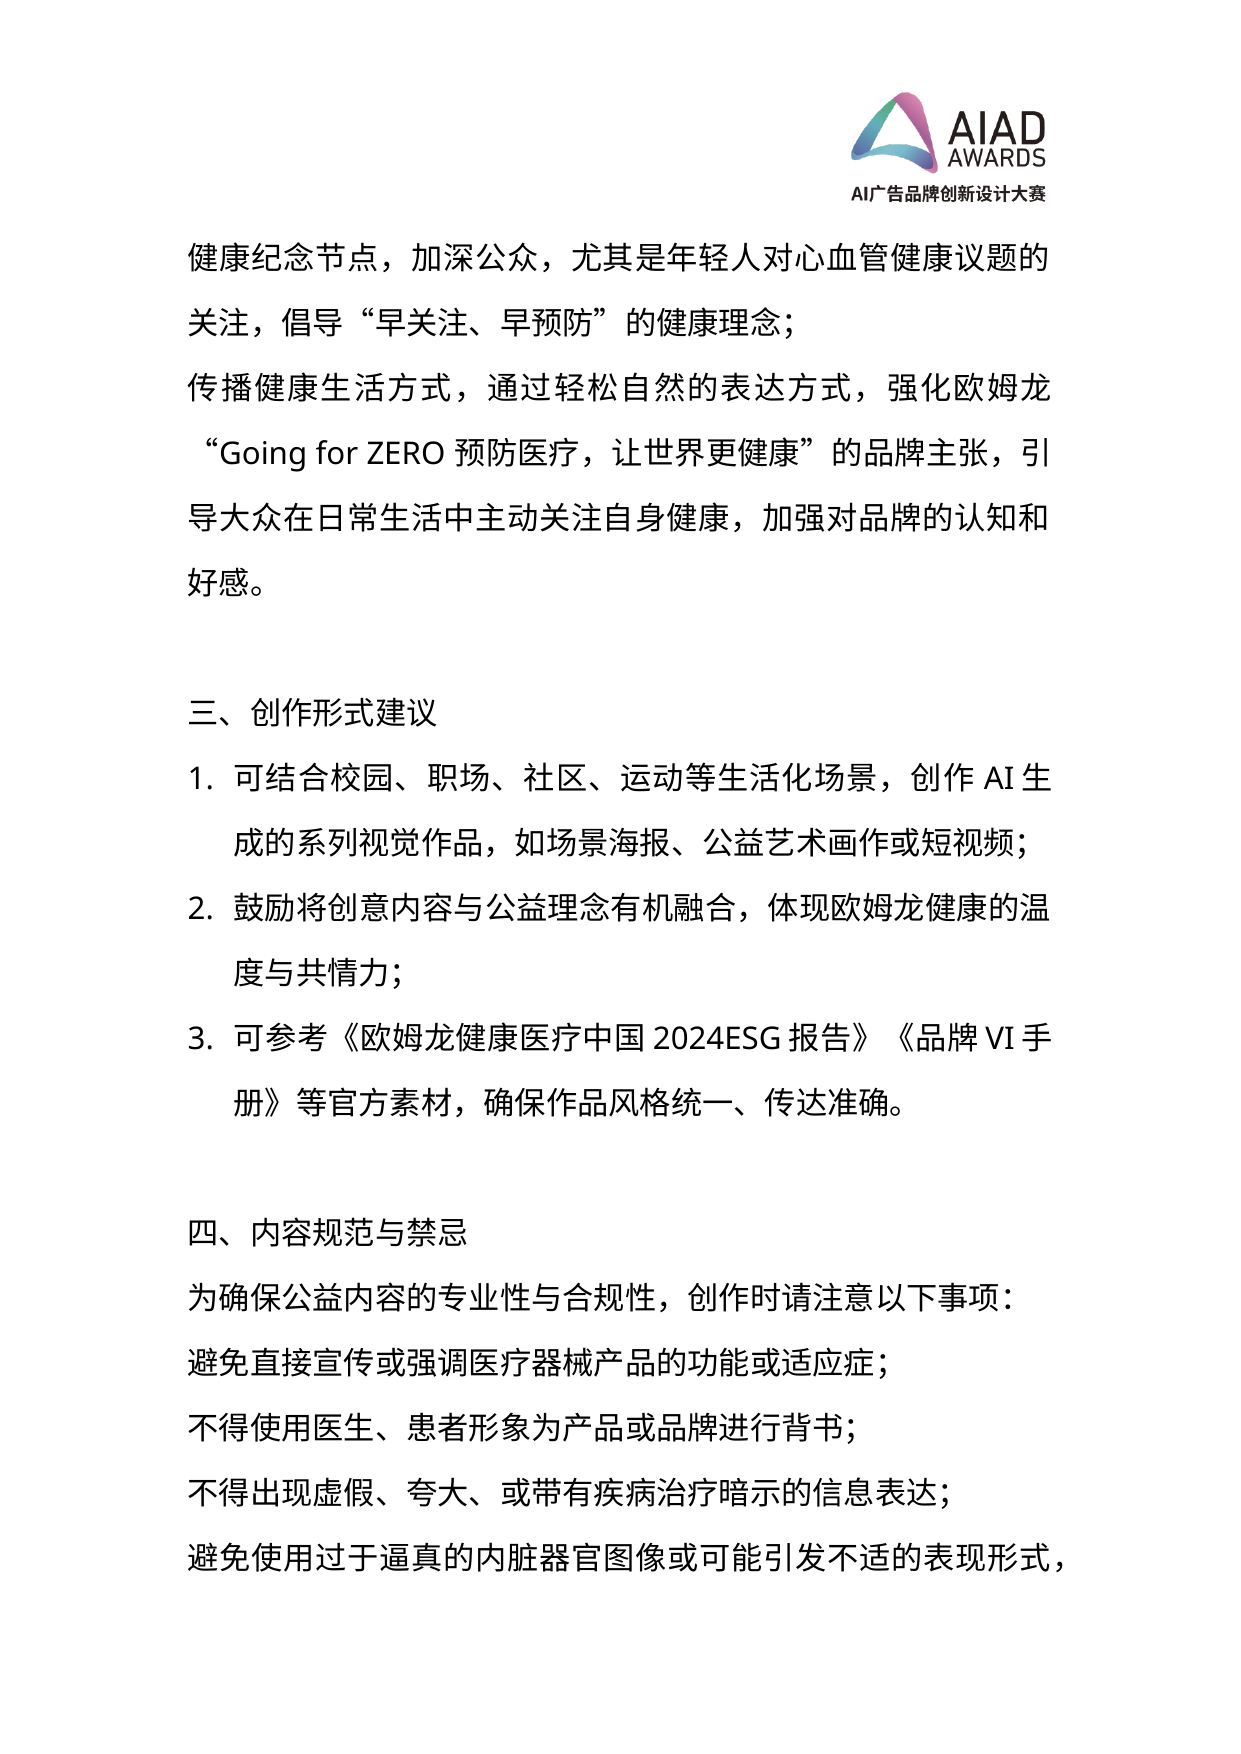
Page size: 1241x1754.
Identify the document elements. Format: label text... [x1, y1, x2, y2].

text 不得使用医生、患者形象为产品或品牌进行背书； [187, 1393, 1053, 1458]
text 为确保公益内容的专业性与合规性，创作时请注意以下事项： [187, 1263, 1053, 1328]
list 鼓励将创意内容与公益理念有机融合，体现欧姆龙健康的温度与共情力； [187, 873, 1053, 1003]
text 三、创作形式建议 [187, 678, 1053, 743]
text 不得出现虚假、夸大、或带有疾病治疗暗示的信息表达； [187, 1458, 1053, 1523]
text 避免使用过于逼真的内脏器官图像或可能引发不适的表现形式，应注重视觉友好与情绪关怀。 [187, 1523, 1053, 1588]
text 避免直接宣传或强调医疗器械产品的功能或适应症； [187, 1328, 1053, 1393]
text 四、内容规范与禁忌 [187, 1198, 1053, 1263]
text 结合世界心脏日（9月29日）与全国高血压日（10月8日）等健康纪念节点，加深公众，尤其是年轻人对心血管健康议题的关注，倡导“早关注、早预防”的健康理念； [187, 223, 1053, 353]
list 可参考《欧姆龙健康医疗中国2024ESG报告》《品牌VI手册》等官方素材，确保作品风格统一、传达准确。 [187, 1003, 1053, 1133]
text 传播健康生活方式，通过轻松自然的表达方式，强化欧姆龙“Going for ZERO 预防医疗，让世界更健康”的品牌主张，引导大众在日常生活中主动关注自身健康，加强对品牌的认知和好感。 [187, 353, 1053, 613]
list 可结合校园、职场、社区、运动等生活化场景，创作AI生成的系列视觉作品，如场景海报、公益艺术画作或短视频； [187, 743, 1053, 873]
picture [843, 88, 1053, 209]
